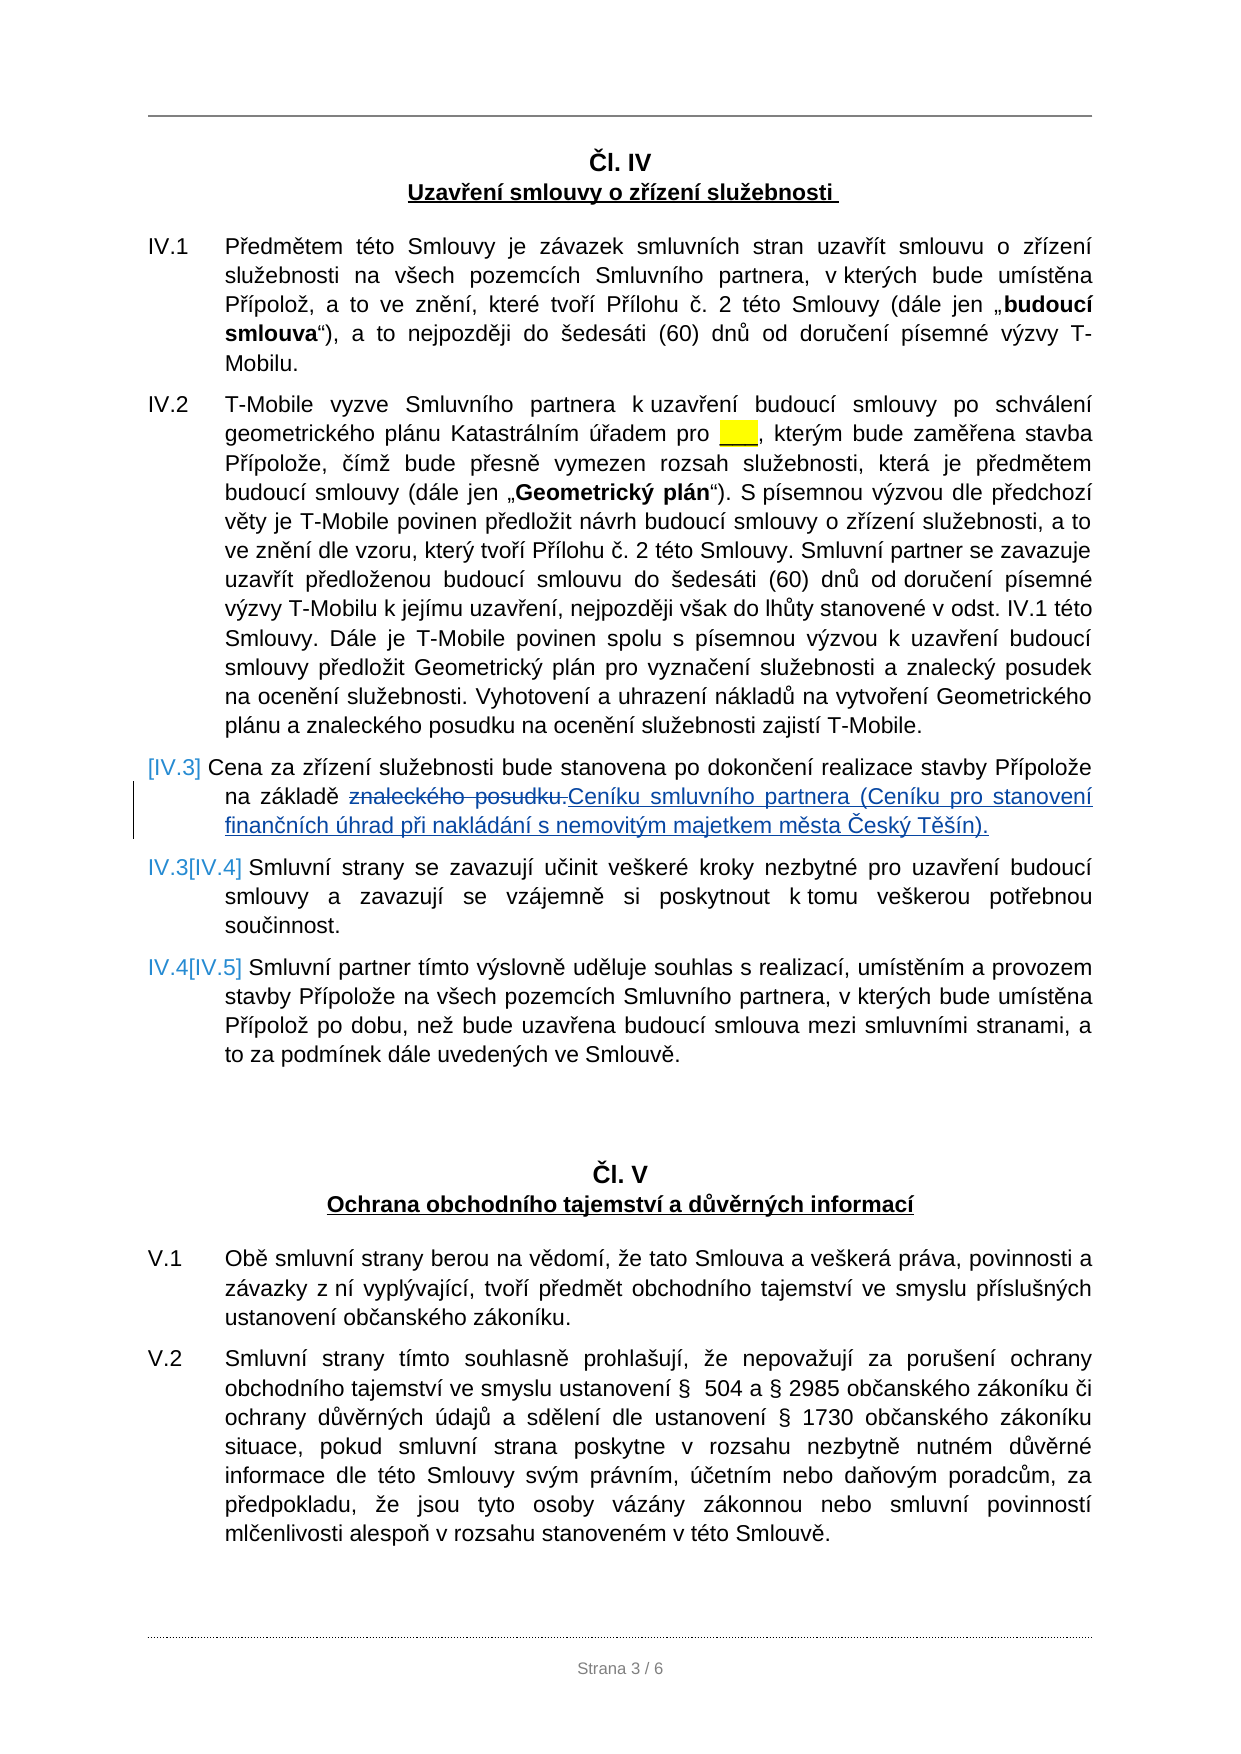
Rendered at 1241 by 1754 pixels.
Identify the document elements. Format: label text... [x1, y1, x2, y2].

list Obě smluvní strany berou na vědomí, že tato Smlouva a veškerá práva, povinnosti a závazky z ní vyplývající, tvoří předmět obchodního tajemství ve smyslu příslušných ustanovení občanského zákoníku. [148, 1243, 1092, 1331]
text Ochrana obchodního tajemství a důvěrných informací [148, 1160, 1092, 1218]
list Smluvní strany tímto souhlasně prohlašují, že nepovažují za porušení ochrany obchodního tajemství ve smyslu ustanovení § 504 a § 2985 občanského zákoníku či ochrany důvěrných údajů a sdělení dle ustanovení § 1730 občanského zákoníku situace, pokud smluvní strana poskytne v rozsahu nezbytně nutném důvěrné informace dle této Smlouvy svým právním, účetním nebo daňovým poradcům, za předpokladu, že jsou tyto osoby vázány zákonnou nebo smluvní povinností mlčenlivosti alespoň v rozsahu stanoveném v této Smlouvě. [148, 1343, 1092, 1548]
list Smluvní partner tímto výslovně uděluje souhlas s realizací, umístěním a provozem stavby Přípolože na všech pozemcích Smluvního partnera, v kterých bude umístěna Přípolož po dobu, než bude uzavřena budoucí smlouva mezi smluvními stranami, a to za podmínek dále uvedených ve Smlouvě. [148, 952, 1092, 1068]
list Uzavření smlouvy o zřízení služebnosti [148, 148, 1092, 206]
list Smluvní strany se zavazují učinit veškeré kroky nezbytné pro uzavření budoucí smlouvy a zavazují se vzájemně si poskytnout k tomu veškerou potřebnou součinnost. [148, 852, 1092, 939]
list T-Mobile vyzve Smluvního partnera k uzavření budoucí smlouvy po schválení geometrického plánu Katastrálním úřadem pro , kterým bude zaměřena stavba Přípolože, čímž bude přesně vymezen rozsah služebnosti, která je předmětem budoucí smlouvy (dále jen „Geometrický plán“). S písemnou výzvou dle předchozí věty je T-Mobile povinen předložit návrh budoucí smlouvy o zřízení služebnosti, a to ve znění dle vzoru, který tvoří Přílohu č. 2 této Smlouvy. Smluvní partner se zavazuje uzavřít předloženou budoucí smlouvu do šedesáti (60) dnů od doručení písemné výzvy T-Mobilu k jejímu uzavření, nejpozději však do lhůty stanovené v odst. 4.1 této Smlouvy. Dále je T-Mobile povinen spolu s písemnou výzvou k uzavření budoucí smlouvy předložit Geometrický plán pro vyznačení služebnosti a znalecký posudek na ocenění služebnosti. Vyhotovení a uhrazení nákladů na vytvoření Geometrického plánu a znaleckého posudku na ocenění služebnosti zajistí T-Mobile. [148, 389, 1092, 739]
list Cena za zřízení služebnosti bude stanovena po dokončení realizace stavby Přípolože na základě [148, 752, 1092, 839]
list Předmětem této Smlouvy je závazek smluvních stran uzavřít smlouvu o zřízení služebnosti na všech pozemcích Smluvního partnera, v kterých bude umístěna Přípolož, a to ve znění, které tvoří Přílohu č. 2 této Smlouvy (dále jen „budoucí smlouva“), a to nejpozději do šedesáti (60) dnů od doručení písemné výzvy T-Mobilu. [148, 231, 1092, 377]
